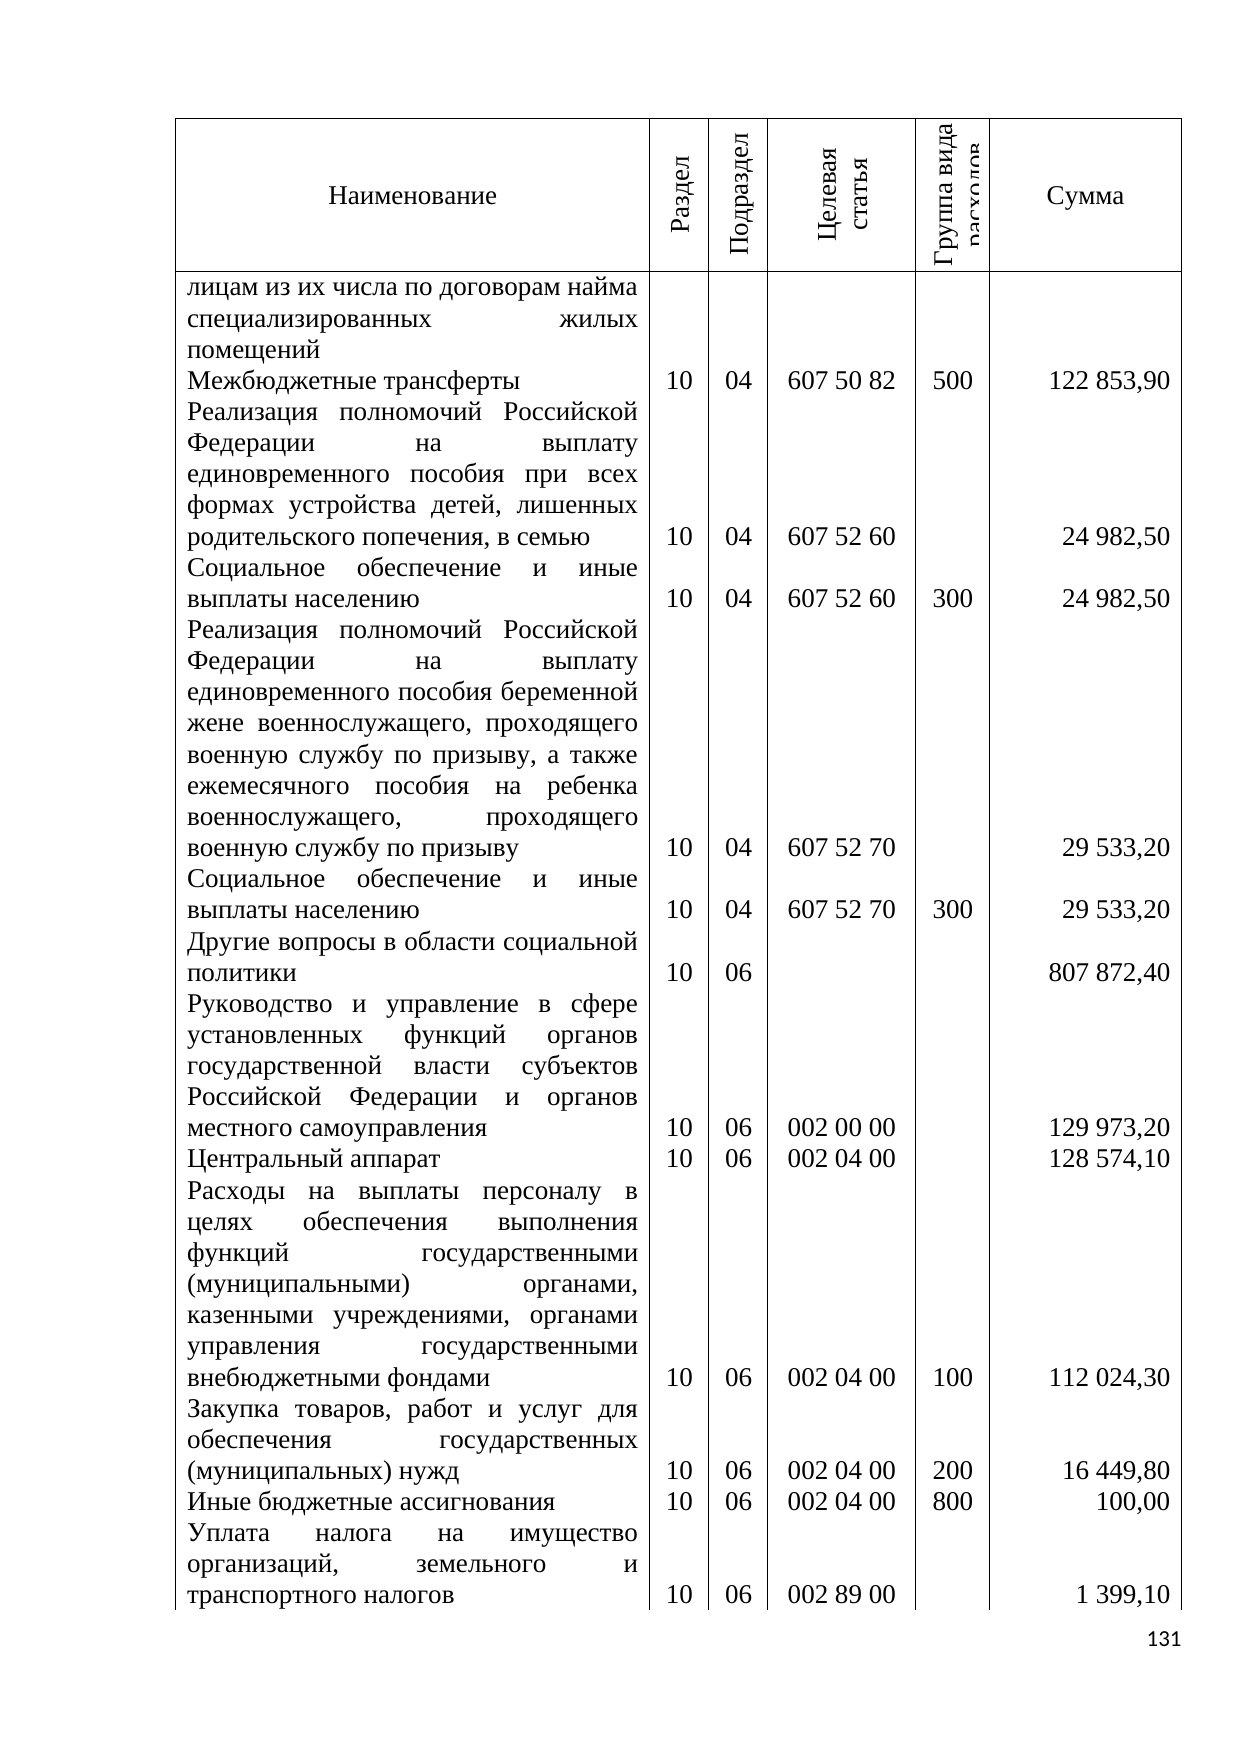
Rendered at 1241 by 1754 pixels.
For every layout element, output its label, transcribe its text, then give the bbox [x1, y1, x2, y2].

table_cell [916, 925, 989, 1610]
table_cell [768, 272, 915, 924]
table_header Подраздел [709, 119, 767, 271]
table_header Целевая статья [768, 119, 915, 271]
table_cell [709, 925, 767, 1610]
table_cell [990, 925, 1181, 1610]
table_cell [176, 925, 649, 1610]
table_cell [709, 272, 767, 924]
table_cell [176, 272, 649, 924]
table_header Раздел [650, 119, 708, 271]
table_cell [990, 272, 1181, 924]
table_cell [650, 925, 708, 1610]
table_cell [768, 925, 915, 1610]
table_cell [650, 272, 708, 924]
table_header Группа вида расходов [916, 119, 989, 271]
table_header Сумма [990, 119, 1181, 271]
table_header Наименование [176, 119, 649, 271]
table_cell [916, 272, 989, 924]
